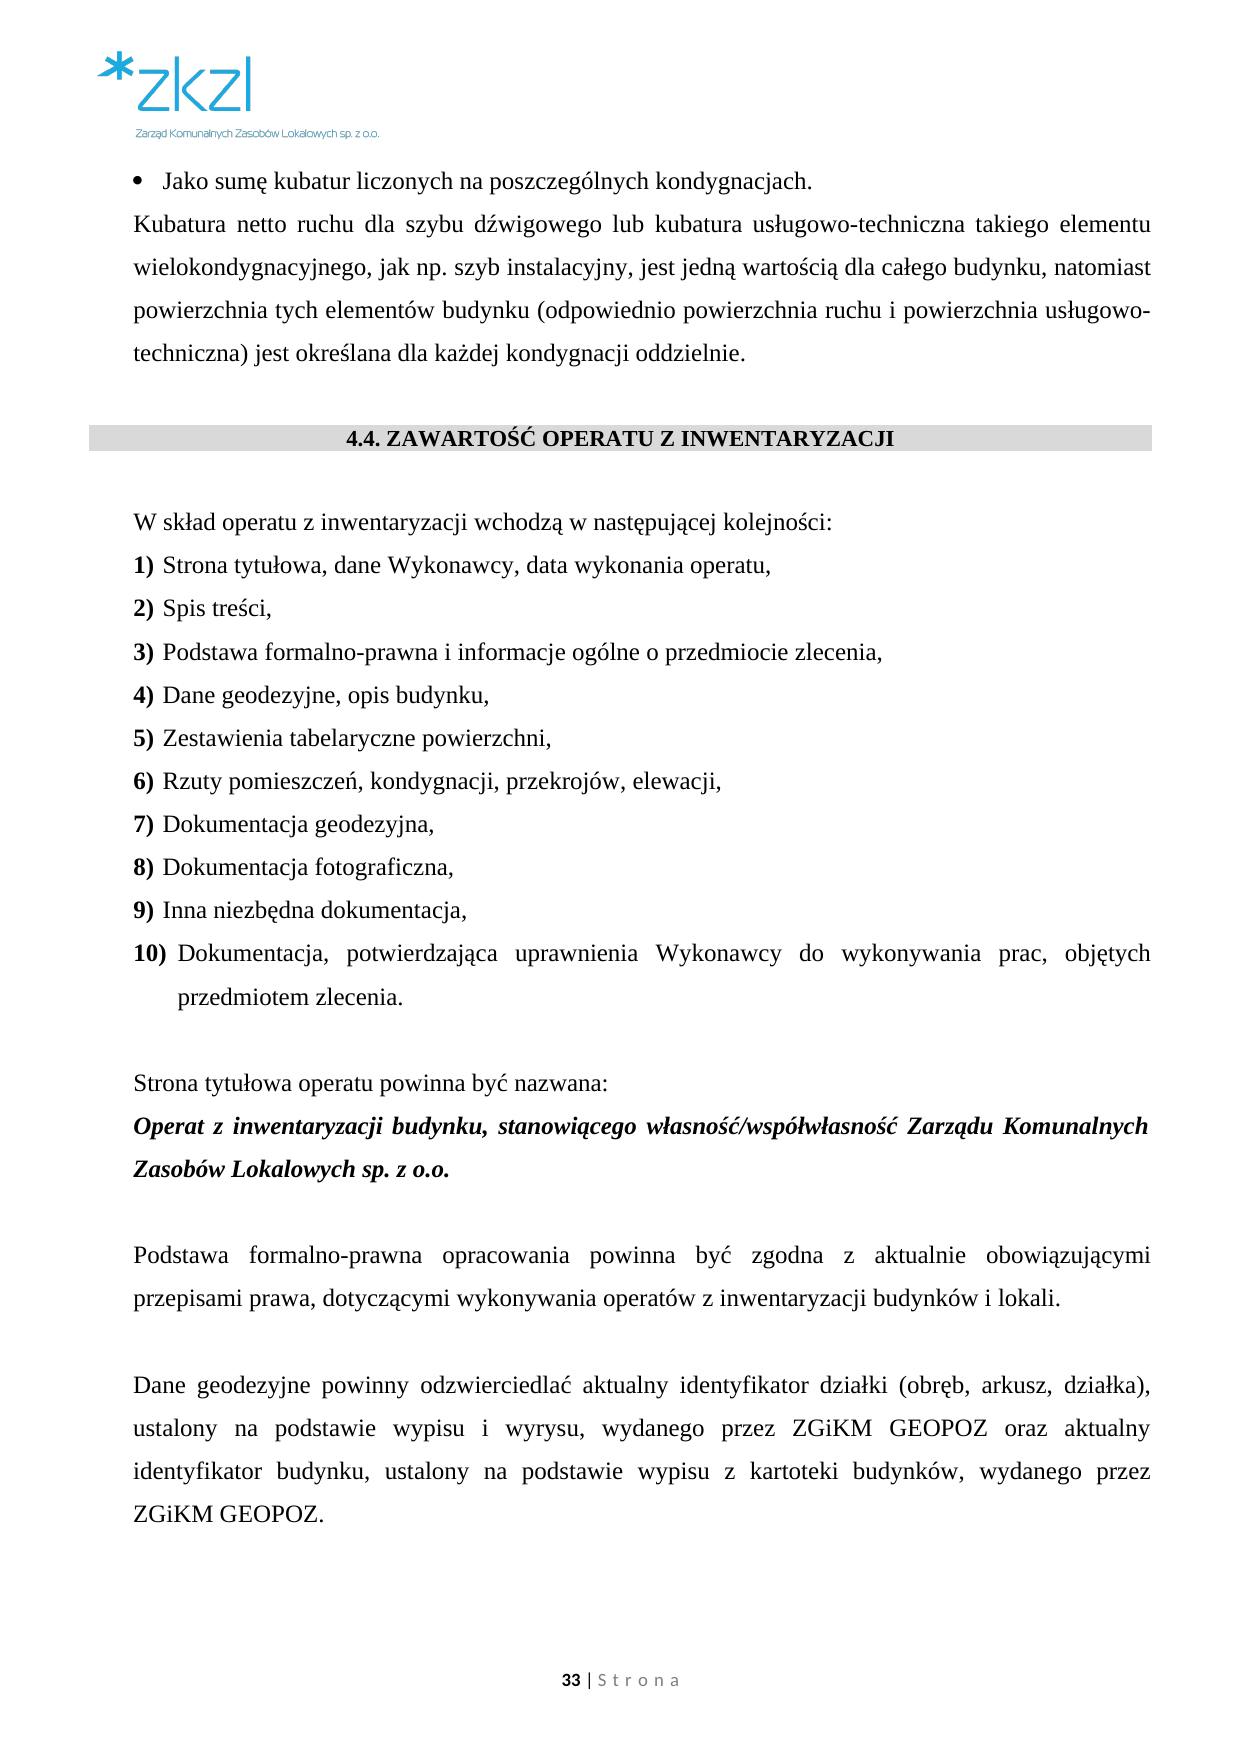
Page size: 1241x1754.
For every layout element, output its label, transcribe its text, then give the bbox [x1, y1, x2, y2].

list Dokumentacja geodezyjna, [133, 809, 1152, 838]
picture [88, 29, 387, 166]
text Dane geodezyjne powinny odzwierciedlać aktualny identyfikator działki (obręb, arkusz, działka), ustalony na podstawie wypisu i wyrysu, wydanego przez ZGiKM GEOPOZ oraz aktualny identyfikator budynku, ustalony na podstawie wypisu z kartoteki budynków, wydanego przez ZGiKM GEOPOZ. [133, 1370, 1152, 1528]
list Podstawa formalno-prawna i informacje ogólne o przedmiocie zlecenia, [133, 637, 1152, 665]
list Dokumentacja fotograficzna, [133, 852, 1152, 881]
subtitle 4.4. Zawartość operatu z inwentaryzacji [89, 425, 1152, 451]
list Inna niezbędna dokumentacja, [133, 895, 1152, 924]
list Spis treści, [133, 593, 1152, 622]
list Dokumentacja, potwierdzająca uprawnienia Wykonawcy do wykonywania prac, objętych przedmiotem zlecenia. [133, 938, 1152, 1010]
list Strona tytułowa, dane Wykonawcy, data wykonania operatu, [133, 550, 1152, 579]
text Kubatura netto ruchu dla szybu dźwigowego lub kubatura usługowo-techniczna takiego elementu wielokondygnacyjnego, jak np. szyb instalacyjny, jest jedną wartością dla całego budynku, natomiast powierzchnia tych elementów budynku (odpowiednio powierzchnia ruchu i powierzchnia usługowo-techniczna) jest określana dla każdej kondygnacji oddzielnie. [133, 209, 1152, 367]
list Jako sumę kubatur liczonych na poszczególnych kondygnacjach. [133, 166, 1152, 195]
list Dane geodezyjne, opis budynku, [133, 680, 1152, 708]
text Strona tytułowa operatu powinna być nazwana: [133, 1068, 1152, 1097]
text W skład operatu z inwentaryzacji wchodzą w następującej kolejności: [133, 507, 1152, 536]
text Podstawa formalno-prawna opracowania powinna być zgodna z aktualnie obowiązującymi przepisami prawa, dotyczącymi wykonywania operatów z inwentaryzacji budynków i lokali. [133, 1240, 1152, 1312]
list Zestawienia tabelaryczne powierzchni, [133, 723, 1152, 752]
list Rzuty pomieszczeń, kondygnacji, przekrojów, elewacji, [133, 766, 1152, 795]
text Operat z inwentaryzacji budynku, stanowiącego własność/współwłasność Zarządu Komunalnych Zasobów Lokalowych sp. z o.o. [133, 1111, 1152, 1183]
